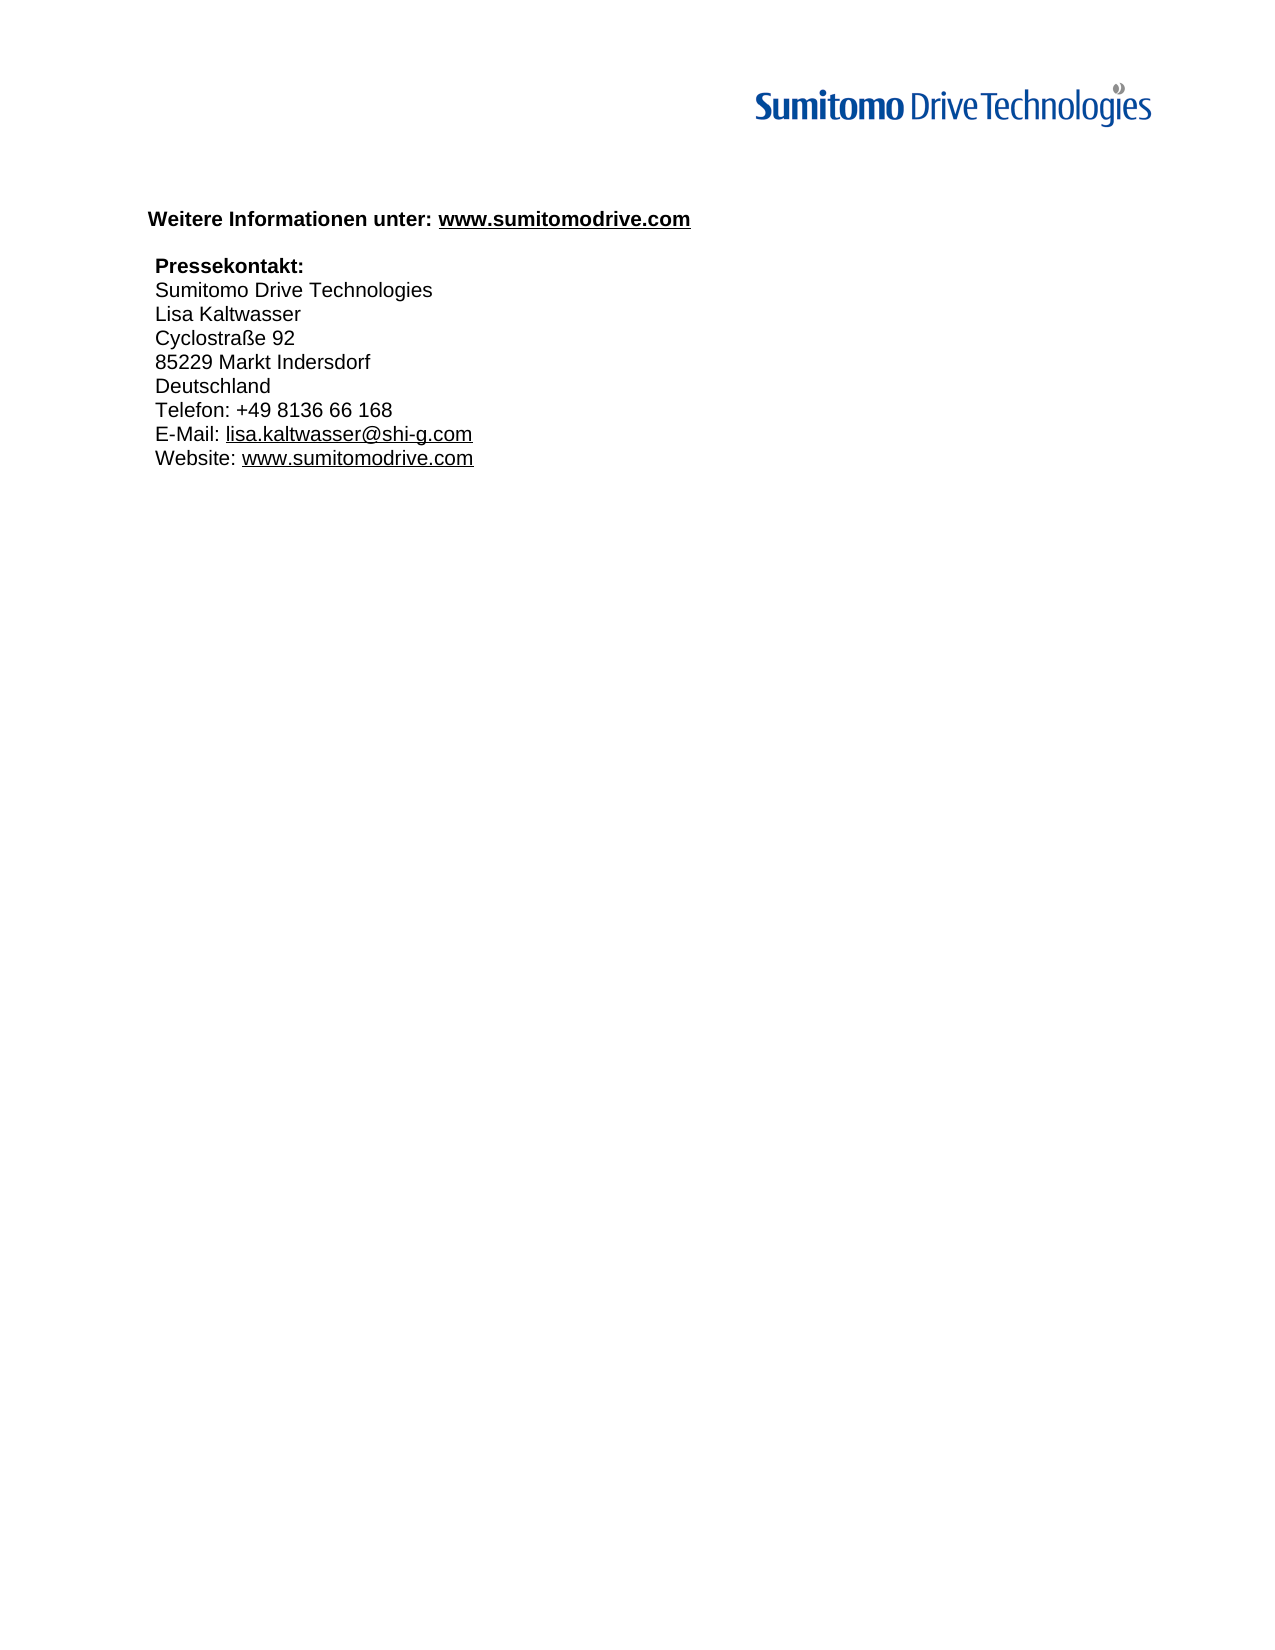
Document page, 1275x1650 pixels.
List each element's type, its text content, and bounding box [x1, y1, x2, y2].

picture [737, 0, 1241, 133]
table_header Pressekontakt: Sumitomo Drive Technologies Lisa Kaltwasser Cyclostraße 92 85229 Markt Indersdorf Deutschland Telefon: +49 8136 66 168 E-Mail: lisa.kaltwasser@shi-g.com Website: www.sumitomodrive.com [148, 243, 657, 482]
text Weitere Informationen unter: www.sumitomodrive.com [148, 207, 1152, 231]
